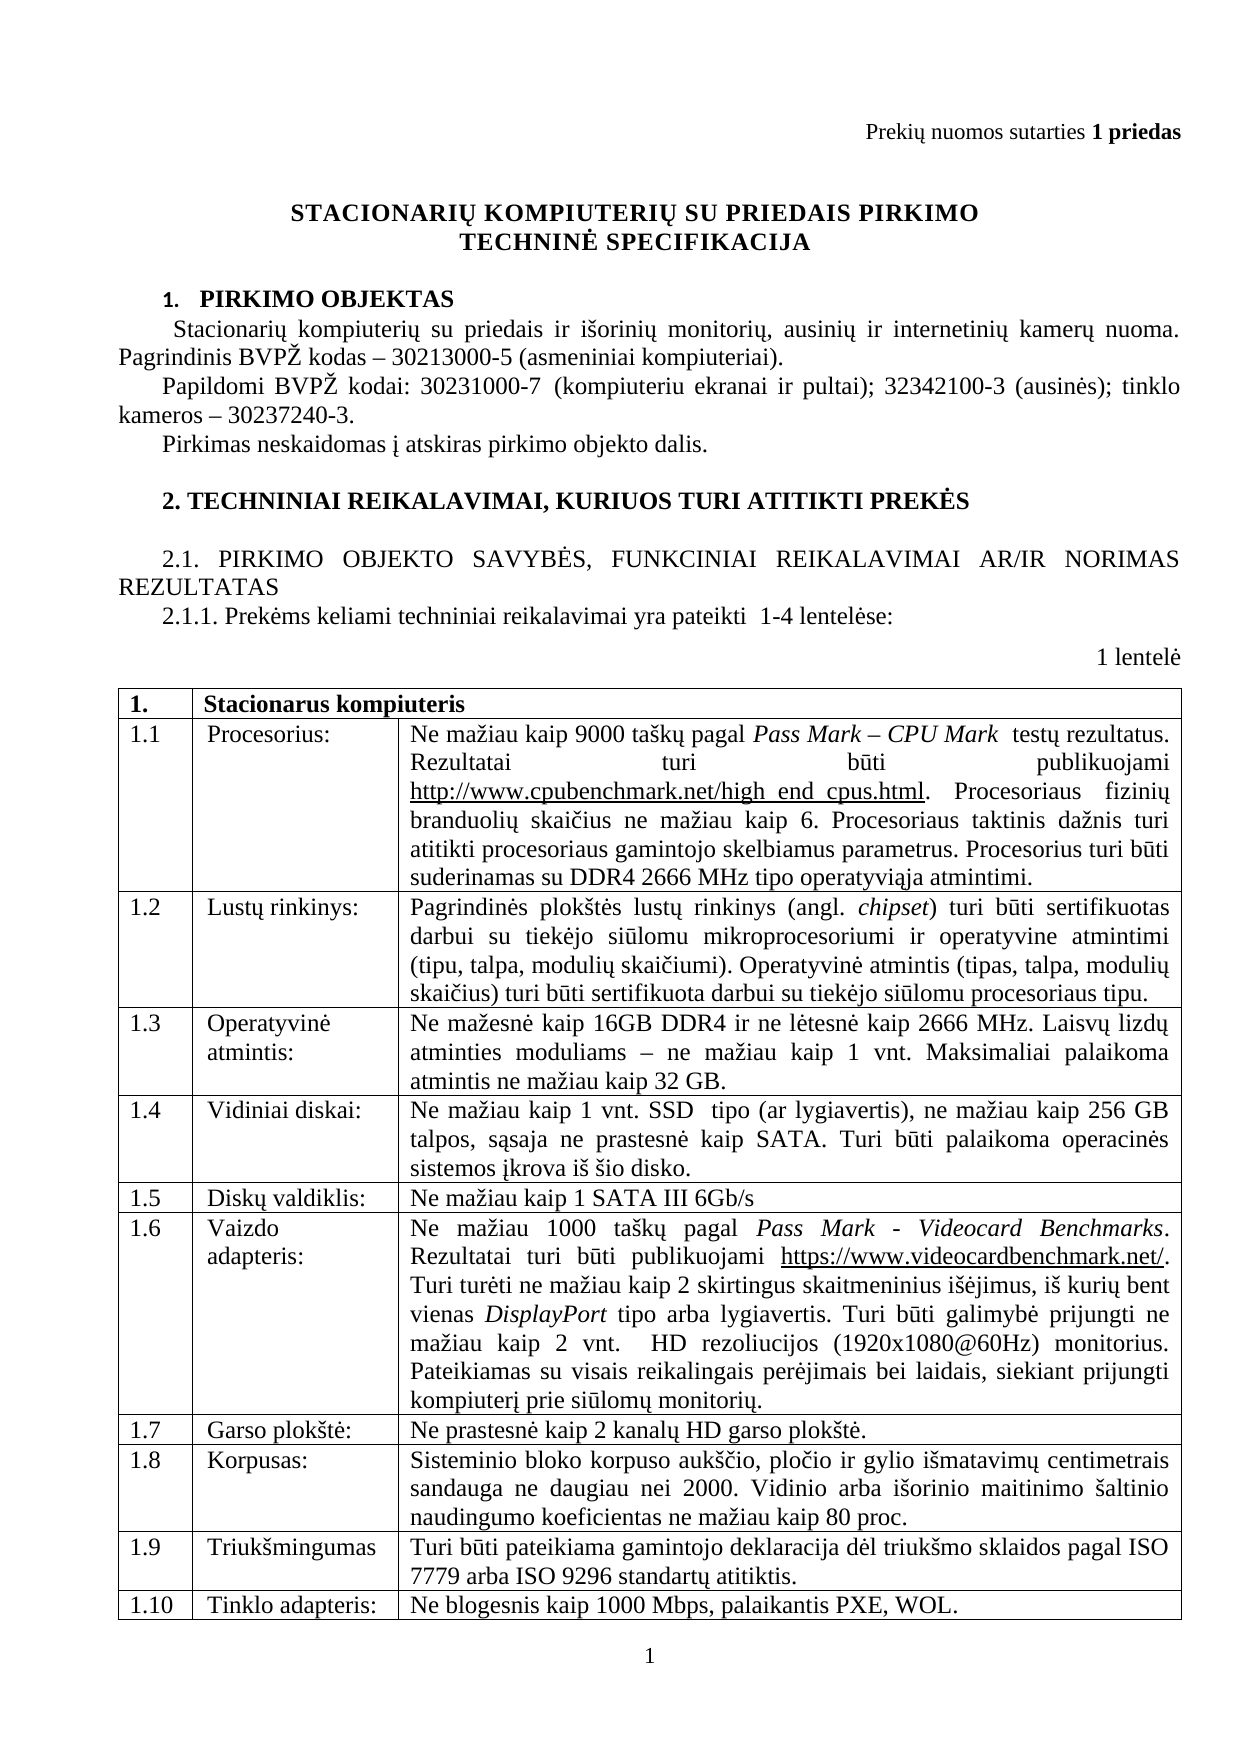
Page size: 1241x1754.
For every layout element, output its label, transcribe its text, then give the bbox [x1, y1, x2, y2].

table_header 1. [119, 689, 192, 718]
text 2. TECHNINIAI REIKALAVIMAI, KURIUOS TURI ATITIKTI PREKĖS [118, 486, 1181, 515]
table_cell Ne mažesnė kaip 16GB DDR4 ir ne lėtesnė kaip 2666 MHz. Laisvų lizdų atminties moduliams – ne mažiau kaip 1 vnt. Maksimaliai palaikoma atmintis ne mažiau kaip 32 GB. [399, 1008, 1181, 1094]
table_cell Garso plokštė: [193, 1415, 398, 1444]
table_cell Vidiniai diskai: [193, 1096, 398, 1182]
table_cell 1.6 [119, 1213, 192, 1414]
table_cell 1.9 [119, 1532, 192, 1589]
table_cell Turi būti pateikiama gamintojo deklaracija dėl triukšmo sklaidos pagal ISO 7779 arba ISO 9296 standartų atitiktis. [399, 1532, 1181, 1589]
table_cell 1.10 [119, 1591, 192, 1619]
table_cell 1.7 [119, 1415, 192, 1444]
table_cell 1.5 [119, 1183, 192, 1212]
table_cell Tinklo adapteris: [193, 1591, 398, 1619]
text 2.1.1. Prekėms keliami techniniai reikalavimai yra pateikti 1-4 lentelėse: [118, 601, 1181, 630]
table_cell Ne mažiau kaip 1 vnt. SSD tipo (ar lygiavertis), ne mažiau kaip 256 GB talpos, sąsaja ne prastesnė kaip SATA. Turi būti palaikoma operacinės sistemos įkrova iš šio disko. [399, 1096, 1181, 1182]
table_cell Diskų valdiklis: [193, 1183, 398, 1212]
table_cell 1.8 [119, 1445, 192, 1531]
table_cell 1.4 [119, 1096, 192, 1182]
table_cell 1.2 [119, 892, 192, 1007]
table_header Stacionarus kompiuteris [193, 689, 1181, 718]
text Pirkimas neskaidomas į atskiras pirkimo objekto dalis. [118, 429, 1181, 457]
table_cell Ne mažiau kaip 1 SATA III 6Gb/s [399, 1183, 1181, 1212]
table_cell Ne blogesnis kaip 1000 Mbps, palaikantis PXE, WOL. [399, 1591, 1181, 1619]
text Stacionarių kompiuterių su priedais ir išorinių monitorių, ausinių ir internetinių kamerų nuoma. Pagrindinis BVPŽ kodas – 30213000-5 (asmeniniai kompiuteriai). [118, 314, 1181, 371]
text 2.1. PIRKIMO OBJEKTO SAVYBĖS, FUNKCINIAI REIKALAVIMAI AR/IR NORIMAS REZULTATAS [118, 544, 1181, 601]
text 1 lentelė [118, 642, 1181, 671]
text TECHNINĖ SPECIFIKACIJA [88, 227, 1181, 256]
text Prekių nuomos sutarties 1 priedas [118, 118, 1181, 144]
table_cell Procesorius: [193, 719, 398, 891]
text Papildomi BVPŽ kodai: 30231000-7 (kompiuteriu ekranai ir pultai); 32342100-3 (ausinės); tinklo kameros – 30237240-3. [118, 371, 1181, 429]
table_cell Pagrindinės plokštės lustų rinkinys (angl. chipset) turi būti sertifikuotas darbui su tiekėjo siūlomu mikroprocesoriumi ir operatyvine atmintimi (tipu, talpa, modulių skaičiumi). Operatyvinė atmintis (tipas, talpa, modulių skaičius) turi būti sertifikuota darbui su tiekėjo siūlomu procesoriaus tipu. [399, 892, 1181, 1007]
table_cell Korpusas: [193, 1445, 398, 1531]
table_cell Vaizdo adapteris: [193, 1213, 398, 1414]
table_cell Ne mažiau kaip 9000 taškų pagal Pass Mark – CPU Mark testų rezultatus. Rezultatai turi būti publikuojami http://www.cpubenchmark.net/high_end_cpus.html. Procesoriaus fizinių branduolių skaičius ne mažiau kaip 6. Procesoriaus taktinis dažnis turi atitikti procesoriaus gamintojo skelbiamus parametrus. Procesorius turi būti suderinamas su DDR4 2666 MHz tipo operatyviąja atmintimi. [399, 719, 1181, 891]
table_cell Operatyvinė atmintis: [193, 1008, 398, 1094]
table_cell Sisteminio bloko korpuso aukščio, pločio ir gylio išmatavimų centimetrais sandauga ne daugiau nei 2000. Vidinio arba išorinio maitinimo šaltinio naudingumo koeficientas ne mažiau kaip 80 proc. [399, 1445, 1181, 1531]
table_cell Triukšmingumas [193, 1532, 398, 1589]
table_cell Ne prastesnė kaip 2 kanalų HD garso plokštė. [399, 1415, 1181, 1444]
table_cell 1.3 [119, 1008, 192, 1094]
text STACIONARIŲ KOMPIUTERIŲ SU PRIEDAIS PIRKIMO [88, 198, 1181, 227]
table_cell Lustų rinkinys: [193, 892, 398, 1007]
list PIRKIMO OBJEKTAS [162, 284, 1181, 314]
table_cell 1.1 [119, 719, 192, 891]
table_cell Ne mažiau 1000 taškų pagal Pass Mark - Videocard Benchmarks. Rezultatai turi būti publikuojami https://www.videocardbenchmark.net/. Turi turėti ne mažiau kaip 2 skirtingus skaitmeninius išėjimus, iš kurių bent vienas DisplayPort tipo arba lygiavertis. Turi būti galimybė prijungti ne mažiau kaip 2 vnt. HD rezoliucijos (1920x1080@60Hz) monitorius. Pateikiamas su visais reikalingais perėjimais bei laidais, siekiant prijungti kompiuterį prie siūlomų monitorių. [399, 1213, 1181, 1414]
